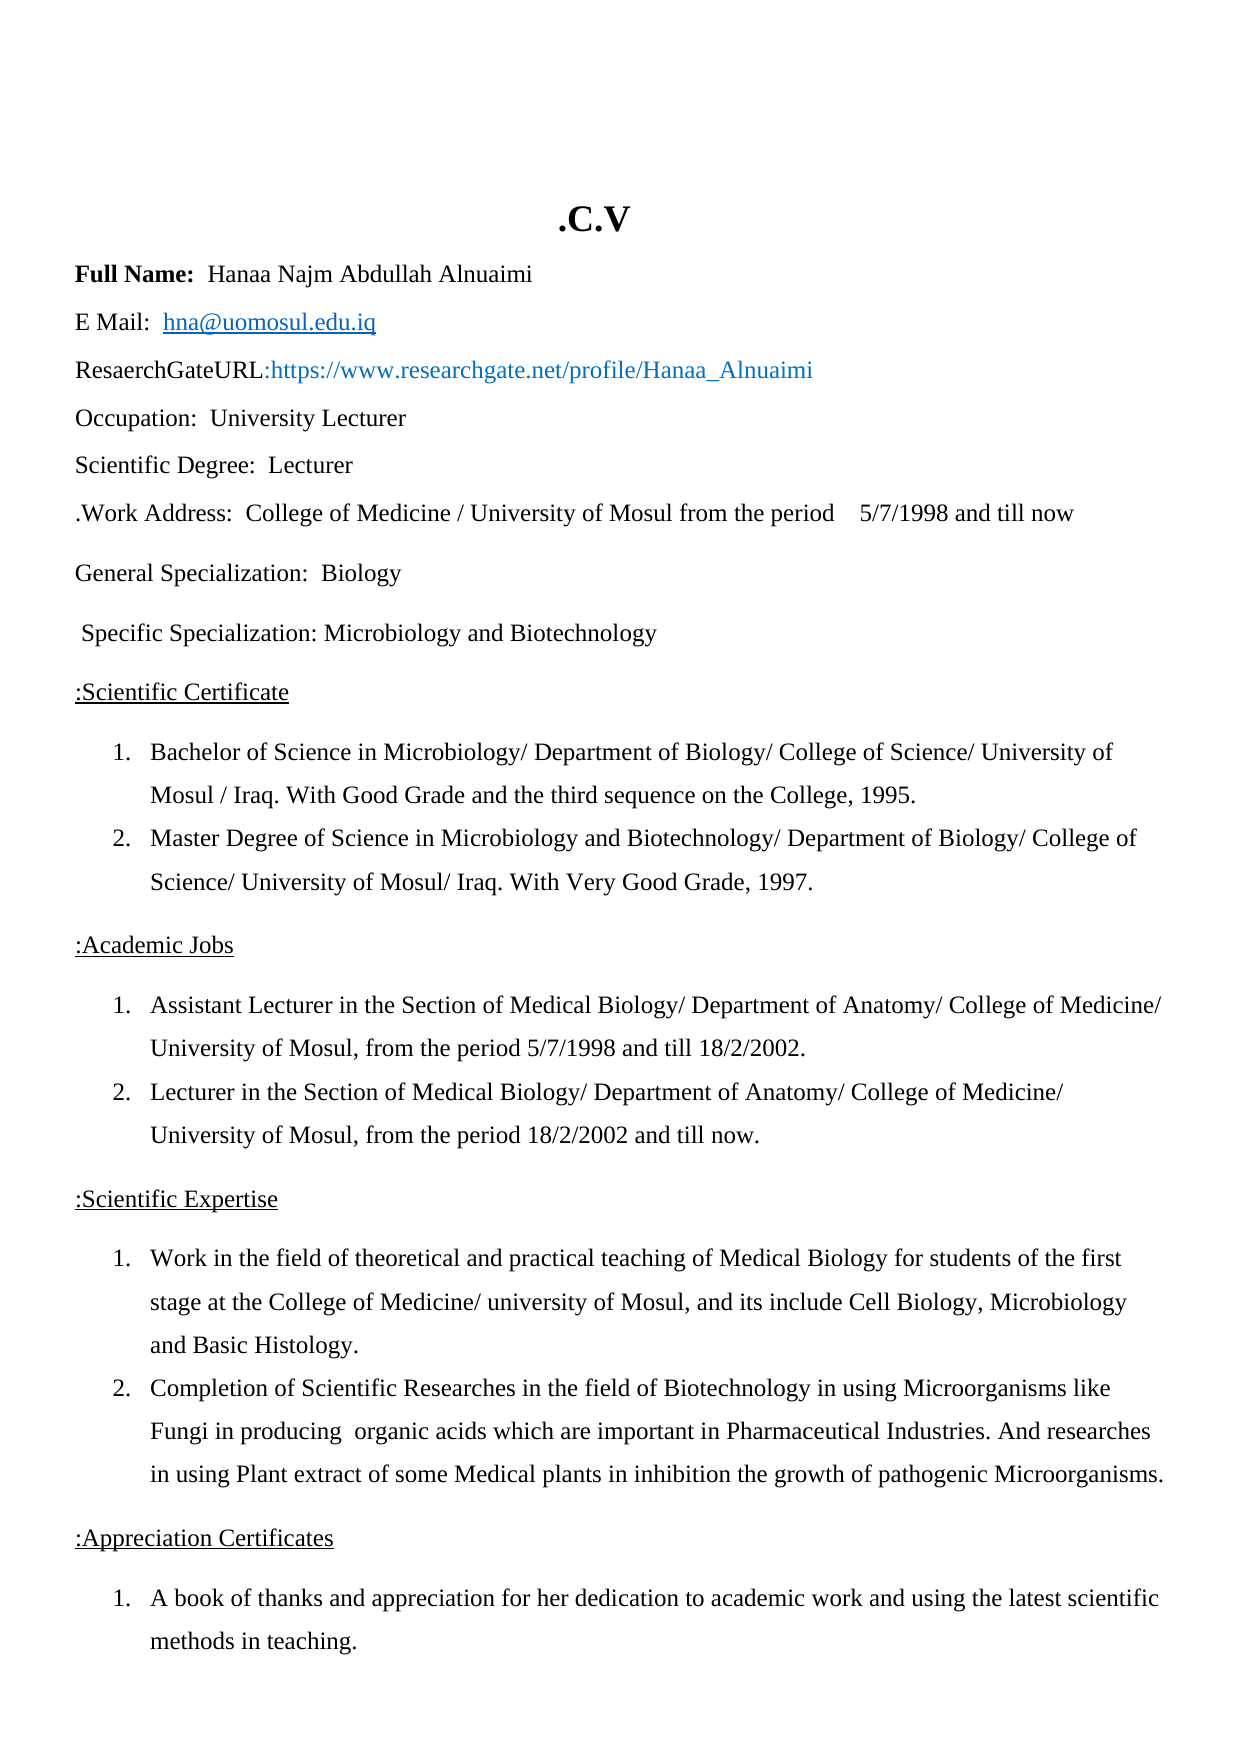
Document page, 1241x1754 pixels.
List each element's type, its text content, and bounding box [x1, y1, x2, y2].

list Lecturer in the Section of Medical Biology/ Department of Anatomy/ College of Medicine/ University of Mosul, from the period 18/2/2002 and till now. [112, 1077, 1165, 1148]
text Specific Specialization: Microbiology and Biotechnology [75, 618, 1165, 646]
list Completion of Scientific Researches in the field of Biotechnology in using Microorganisms like Fungi in producing organic acids which are important in Pharmaceutical Industries. And researches in using Plant extract of some Medical plants in inhibition the growth of pathogenic Microorganisms. [112, 1373, 1165, 1488]
text Scientific Expertise: [75, 1184, 1128, 1212]
list Bachelor of Science in Microbiology/ Department of Biology/ College of Science/ University of Mosul / Iraq. With Good Grade and the third sequence on the College, 1995. [112, 737, 1165, 809]
text Scientific Degree: Lecturer [75, 450, 1165, 479]
text General Specialization: Biology [75, 558, 1165, 587]
text E Mail: hna@uomosul.edu.iq [75, 307, 1165, 336]
text Full Name: Hanaa Najm Abdullah Alnuaimi [75, 259, 1165, 288]
list Work in the field of theoretical and practical teaching of Medical Biology for students of the first stage at the College of Medicine/ university of Mosul, and its include Cell Biology, Microbiology and Basic Histology. [112, 1243, 1165, 1358]
text ResaerchGateURL:https://www.researchgate.net/profile/Hanaa_Alnuaimi [75, 355, 1165, 384]
text Scientific Certificate: [75, 677, 1165, 706]
text Appreciation Certificates: [75, 1523, 1128, 1552]
list A book of thanks and appreciation for her dedication to academic work and using the latest scientific methods in teaching. [112, 1583, 1165, 1655]
text Occupation: University Lecturer [75, 403, 1165, 431]
text Work Address: College of Medicine / University of Mosul from the period 5/7/1998 and till now. [75, 498, 1165, 527]
list Master Degree of Science in Microbiology and Biotechnology/ Department of Biology/ College of Science/ University of Mosul/ Iraq. With Very Good Grade, 1997. [112, 823, 1165, 895]
text C.V. [75, 196, 1165, 239]
list Assistant Lecturer in the Section of Medical Biology/ Department of Anatomy/ College of Medicine/ University of Mosul, from the period 5/7/1998 and till 18/2/2002. [112, 990, 1165, 1062]
text Academic Jobs: [75, 931, 1128, 959]
